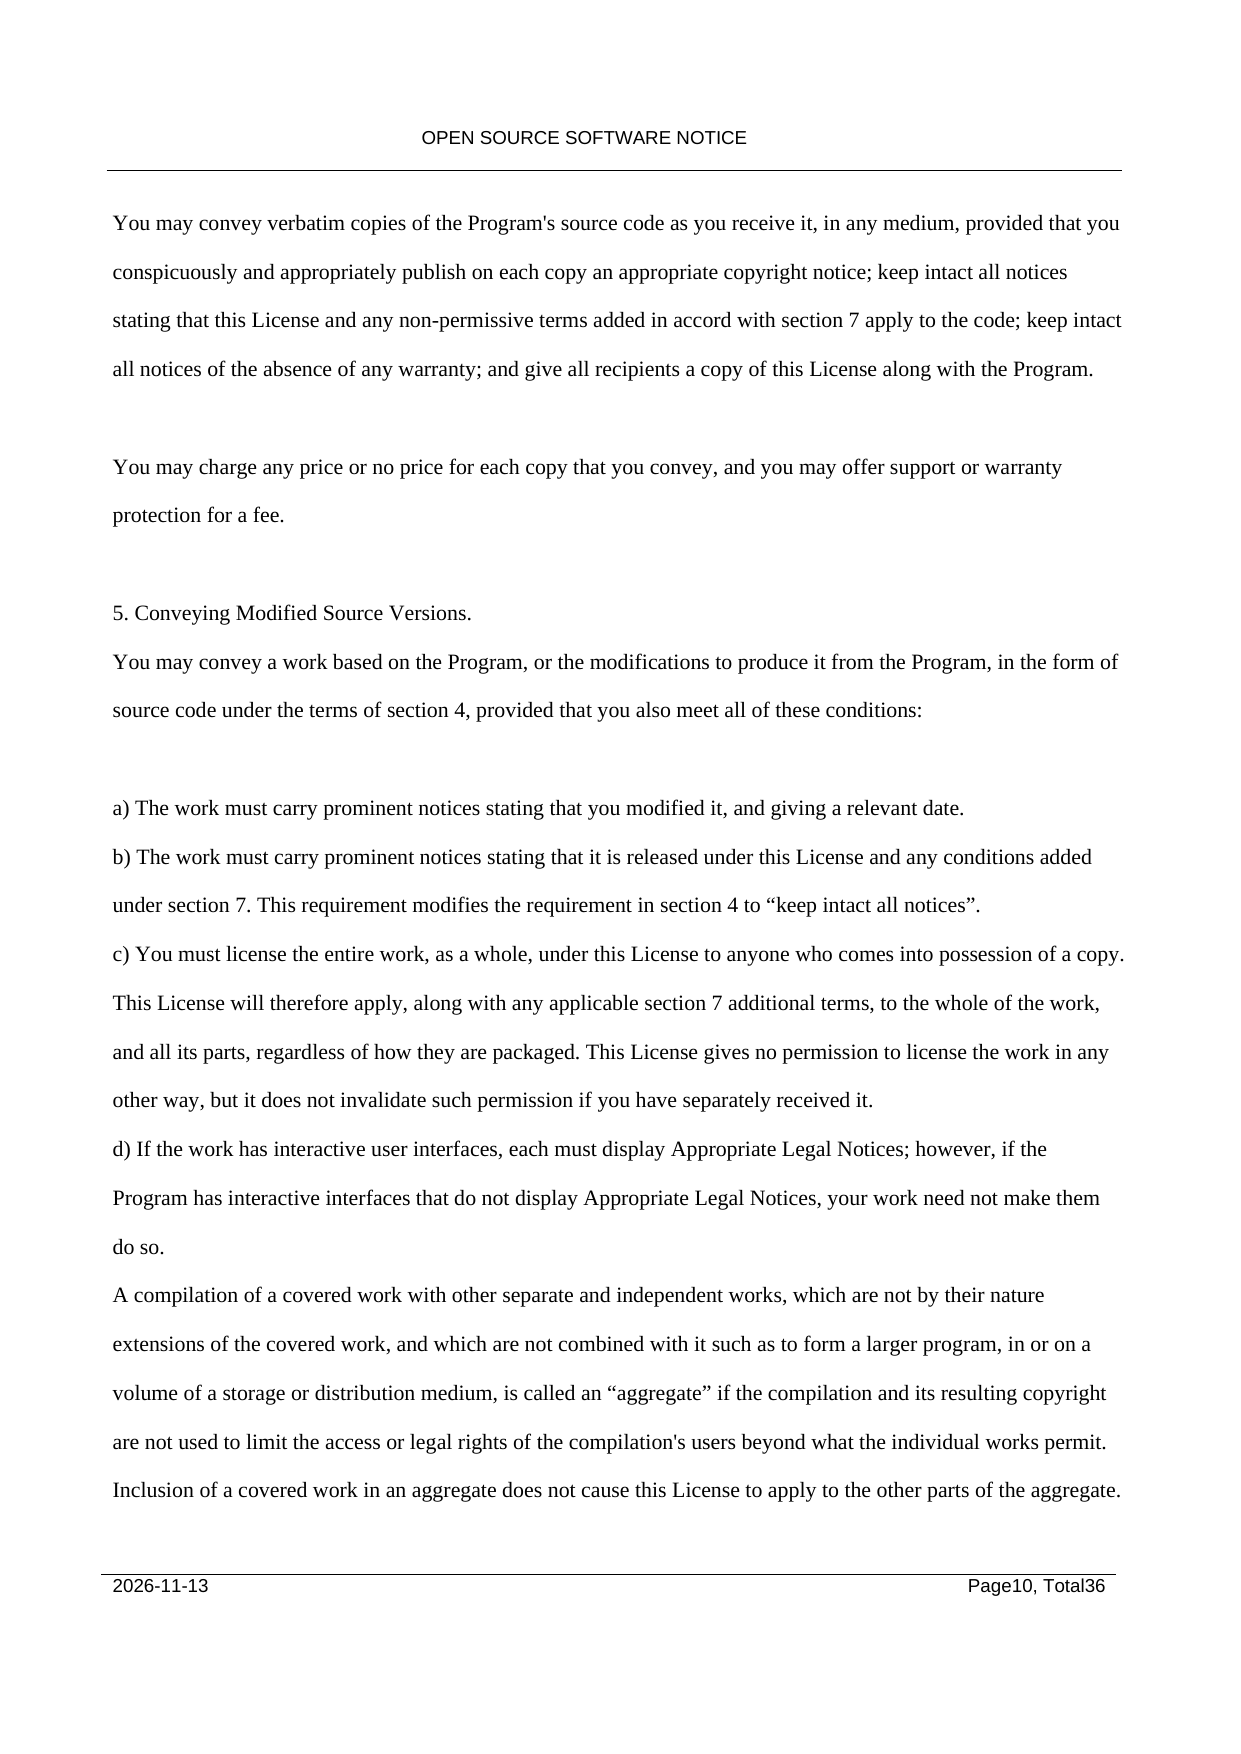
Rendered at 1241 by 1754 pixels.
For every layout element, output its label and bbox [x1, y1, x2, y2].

text [112, 206, 1128, 1506]
